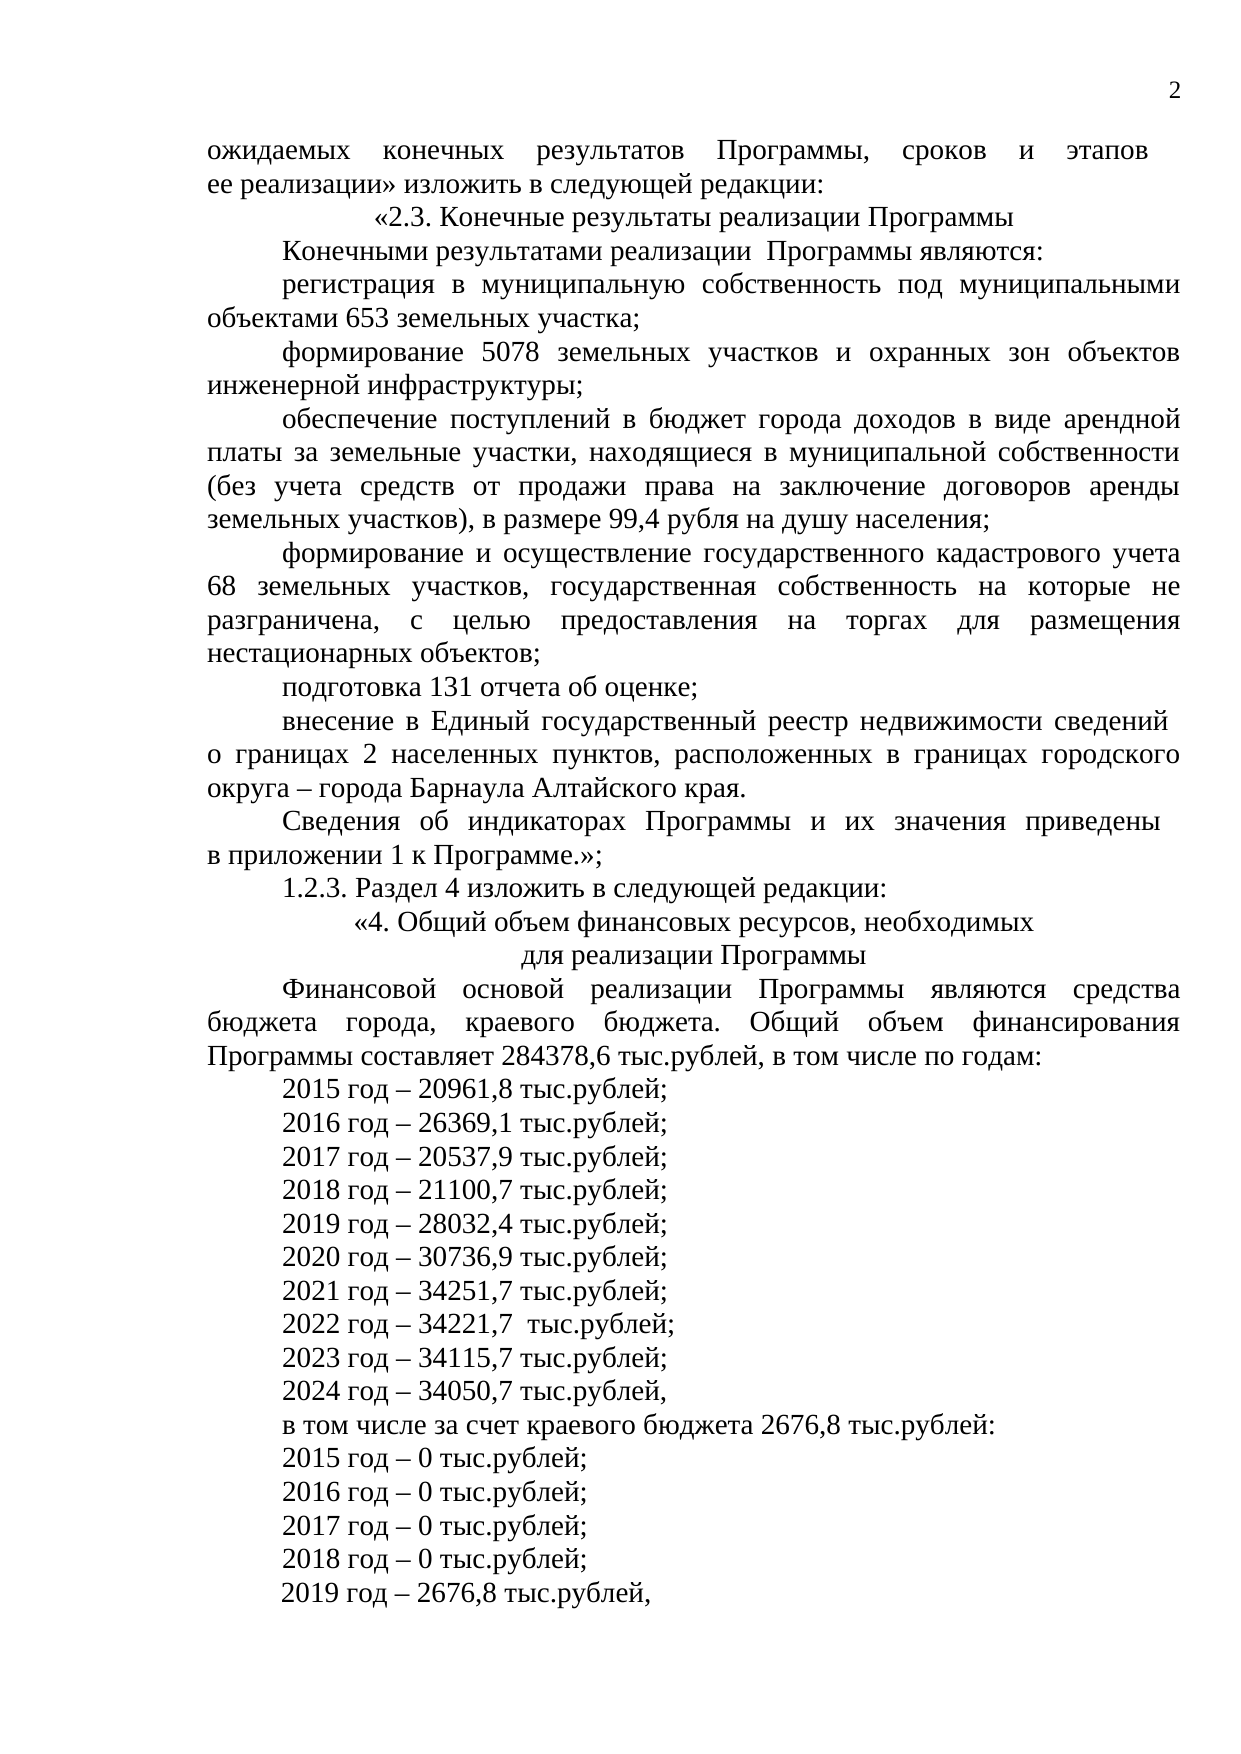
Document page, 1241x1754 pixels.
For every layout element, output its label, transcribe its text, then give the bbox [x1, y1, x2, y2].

text 2017 год – 20537,9 тыс.рублей; [207, 1139, 1181, 1172]
text формирование 5078 земельных участков и охранных зон объектов инженерной инфраструктуры; [207, 334, 1181, 401]
text 2018 год – 0 тыс.рублей; [207, 1541, 1181, 1575]
text 2024 год – 34050,7 тыс.рублей, [207, 1373, 1181, 1407]
text формирование и осуществление государственного кадастрового учета 68 земельных участков, государственная собственность на которые не разграничена, с целью предоставления на торгах для размещения нестационарных объектов; [207, 535, 1181, 669]
text Конечными результатами реализации Программы являются: [207, 233, 1181, 267]
text Финансовой основой реализации Программы являются средства бюджета города, краевого бюджета. Общий объем финансирования Программы составляет 284378,6 тыс.рублей, в том числе по годам: [207, 971, 1181, 1072]
text «4. Общий объем финансовых ресурсов, необходимых [207, 904, 1181, 937]
text Сведения об индикаторах Программы и их значения приведены в приложении 1 к Программе.»; [207, 803, 1181, 870]
text 2015 год – 20961,8 тыс.рублей; [207, 1072, 1181, 1105]
text для реализации Программы [207, 937, 1181, 971]
text 2022 год – 34221,7 тыс.рублей; [207, 1306, 1181, 1340]
text внесение в Единый государственный реестр недвижимости сведений о границах 2 населенных пунктов, расположенных в границах городского округа – города Барнаула Алтайского края. [207, 703, 1181, 803]
text обеспечение поступлений в бюджет города доходов в виде арендной платы за земельные участки, находящиеся в муниципальной собственности (без учета средств от продажи права на заключение договоров аренды земельных участков), в размере 99,4 рубля на душу населения; [207, 401, 1181, 535]
text 2016 год – 0 тыс.рублей; [207, 1474, 1181, 1508]
text 2015 год – 0 тыс.рублей; [207, 1441, 1181, 1474]
text регистрация в муниципальную собственность под муниципальными объектами 653 земельных участка; [207, 267, 1181, 334]
text 2017 год – 0 тыс.рублей; [207, 1508, 1181, 1541]
text 2019 год – 28032,4 тыс.рублей; [207, 1206, 1181, 1239]
text 1.2.3. Раздел 4 изложить в следующей редакции: [207, 870, 1181, 904]
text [207, 132, 1181, 199]
text 2016 год – 26369,1 тыс.рублей; [207, 1105, 1181, 1139]
text 2018 год – 21100,7 тыс.рублей; [207, 1172, 1181, 1206]
text «2.3. Конечные результаты реализации Программы [207, 199, 1181, 233]
text 2020 год – 30736,9 тыс.рублей; [207, 1239, 1181, 1273]
text подготовка 131 отчета об оценке; [207, 669, 1181, 703]
text 2023 год – 34115,7 тыс.рублей; [207, 1340, 1181, 1373]
text 2019 год – 2676,8 тыс.рублей, [207, 1575, 1181, 1608]
text в том числе за счет краевого бюджета 2676,8 тыс.рублей: [207, 1407, 1181, 1441]
text 2021 год – 34251,7 тыс.рублей; [207, 1273, 1181, 1306]
